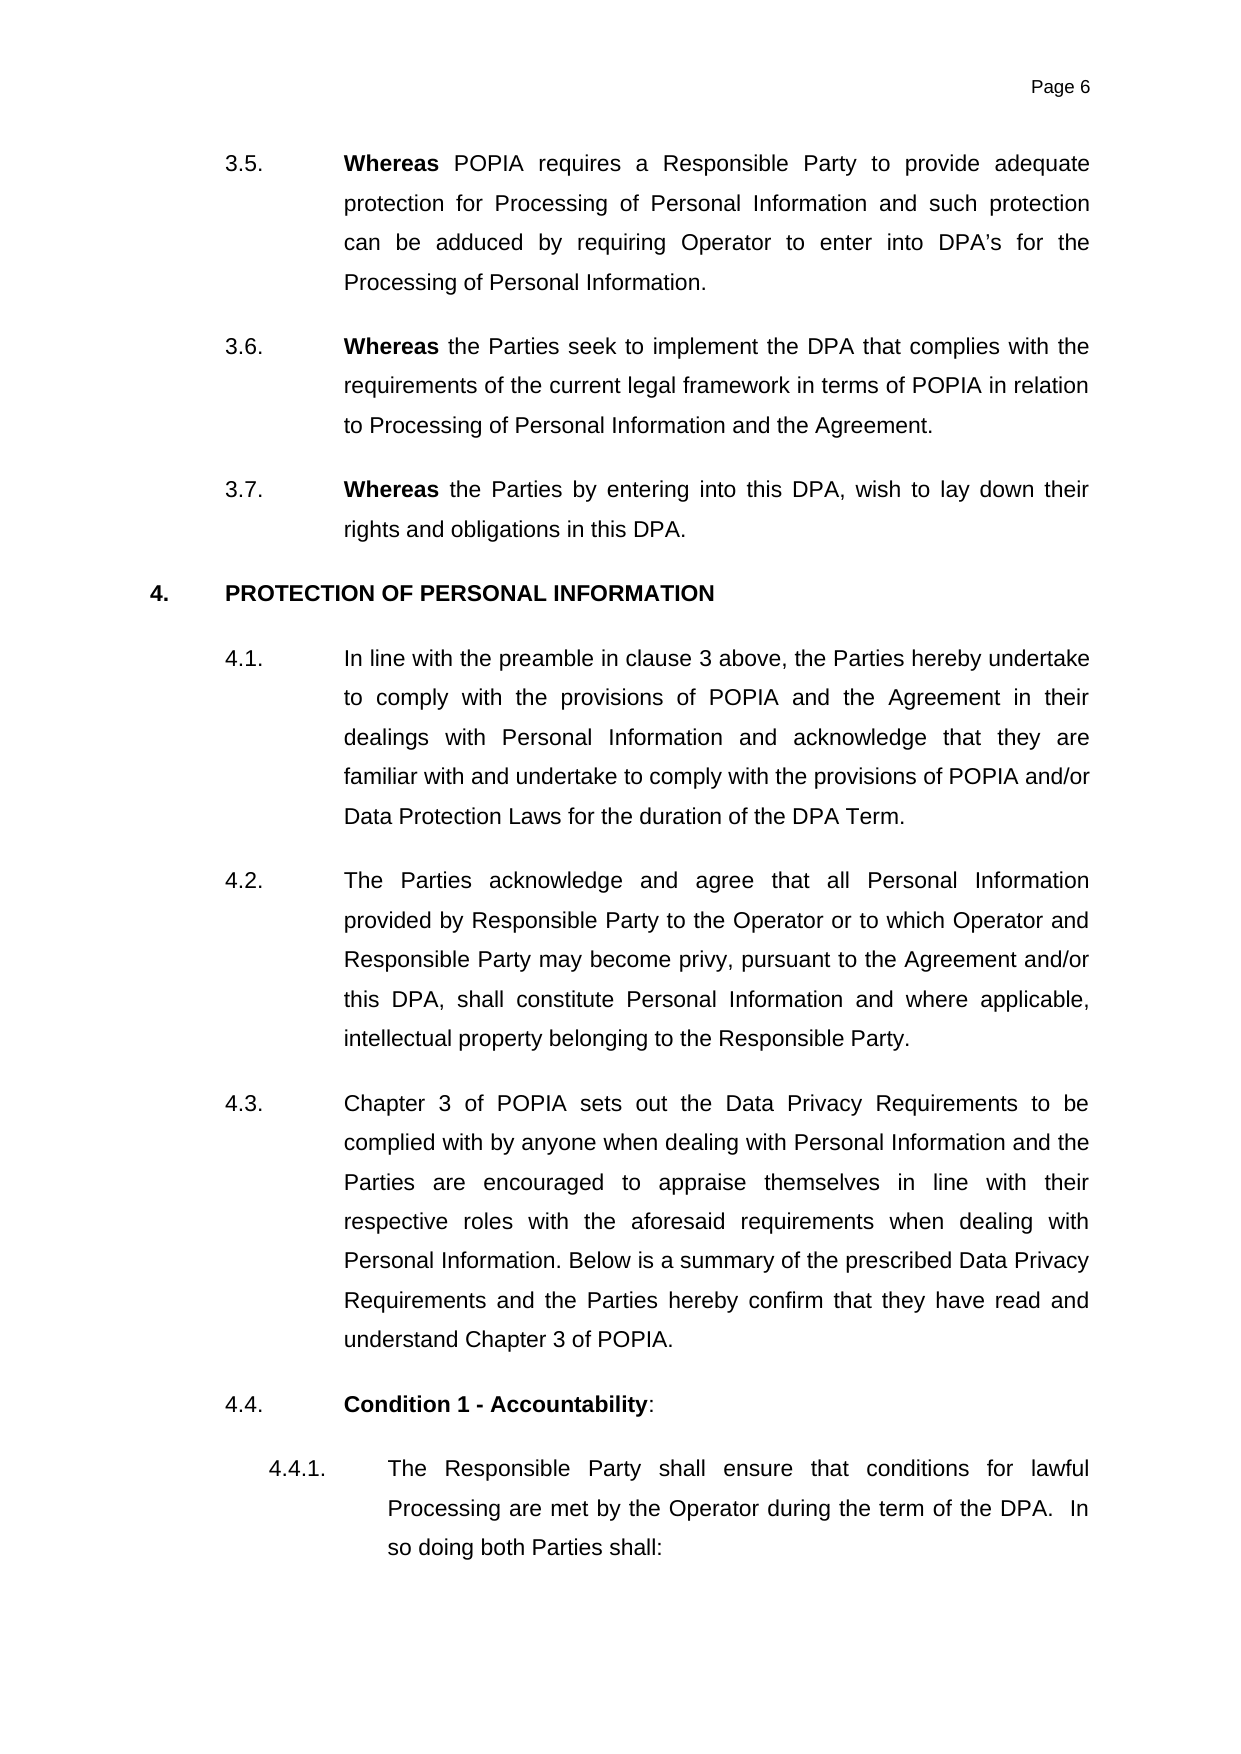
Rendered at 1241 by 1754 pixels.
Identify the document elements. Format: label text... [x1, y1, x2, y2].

list The Responsible Party shall ensure that conditions for lawful Processing are met by the Operator during the term of the DPA. In so doing both Parties shall: [269, 1455, 1090, 1561]
list The Parties acknowledge and agree that all Personal Information provided by Responsible Party to the Operator or to which Operator and Responsible Party may become privy, pursuant to the Agreement and/or this DPA, shall constitute Personal Information and where applicable, intellectual property belonging to the Responsible Party. [225, 867, 1090, 1051]
list Whereas POPIA requires a Responsible Party to provide adequate protection for Processing of Personal Information and such protection can be adduced by requiring Operator to enter into DPA’s for the Processing of Personal Information. [225, 150, 1090, 295]
list Chapter 3 of POPIA sets out the Data Privacy Requirements to be complied with by anyone when dealing with Personal Information and the Parties are encouraged to appraise themselves in line with their respective roles with the aforesaid requirements when dealing with Personal Information. Below is a summary of the prescribed Data Privacy Requirements and the Parties hereby confirm that they have read and understand Chapter 3 of POPIA. [225, 1089, 1090, 1353]
list Whereas the Parties seek to implement the DPA that complies with the requirements of the current legal framework in terms of POPIA in relation to Processing of Personal Information and the Agreement. [225, 333, 1090, 438]
list Whereas the Parties by entering into this DPA, wish to lay down their rights and obligations in this DPA. [225, 476, 1090, 542]
list Condition 1 - Accountability: [225, 1391, 1090, 1417]
list In line with the preamble in clause 3 above, the Parties hereby undertake to comply with the provisions of POPIA and the Agreement in their dealings with Personal Information and acknowledge that they are familiar with and undertake to comply with the provisions of POPIA and/or Data Protection Laws for the duration of the DPA Term. [225, 645, 1090, 829]
list PROTECTION OF PERSONAL INFORMATION [150, 580, 1090, 607]
